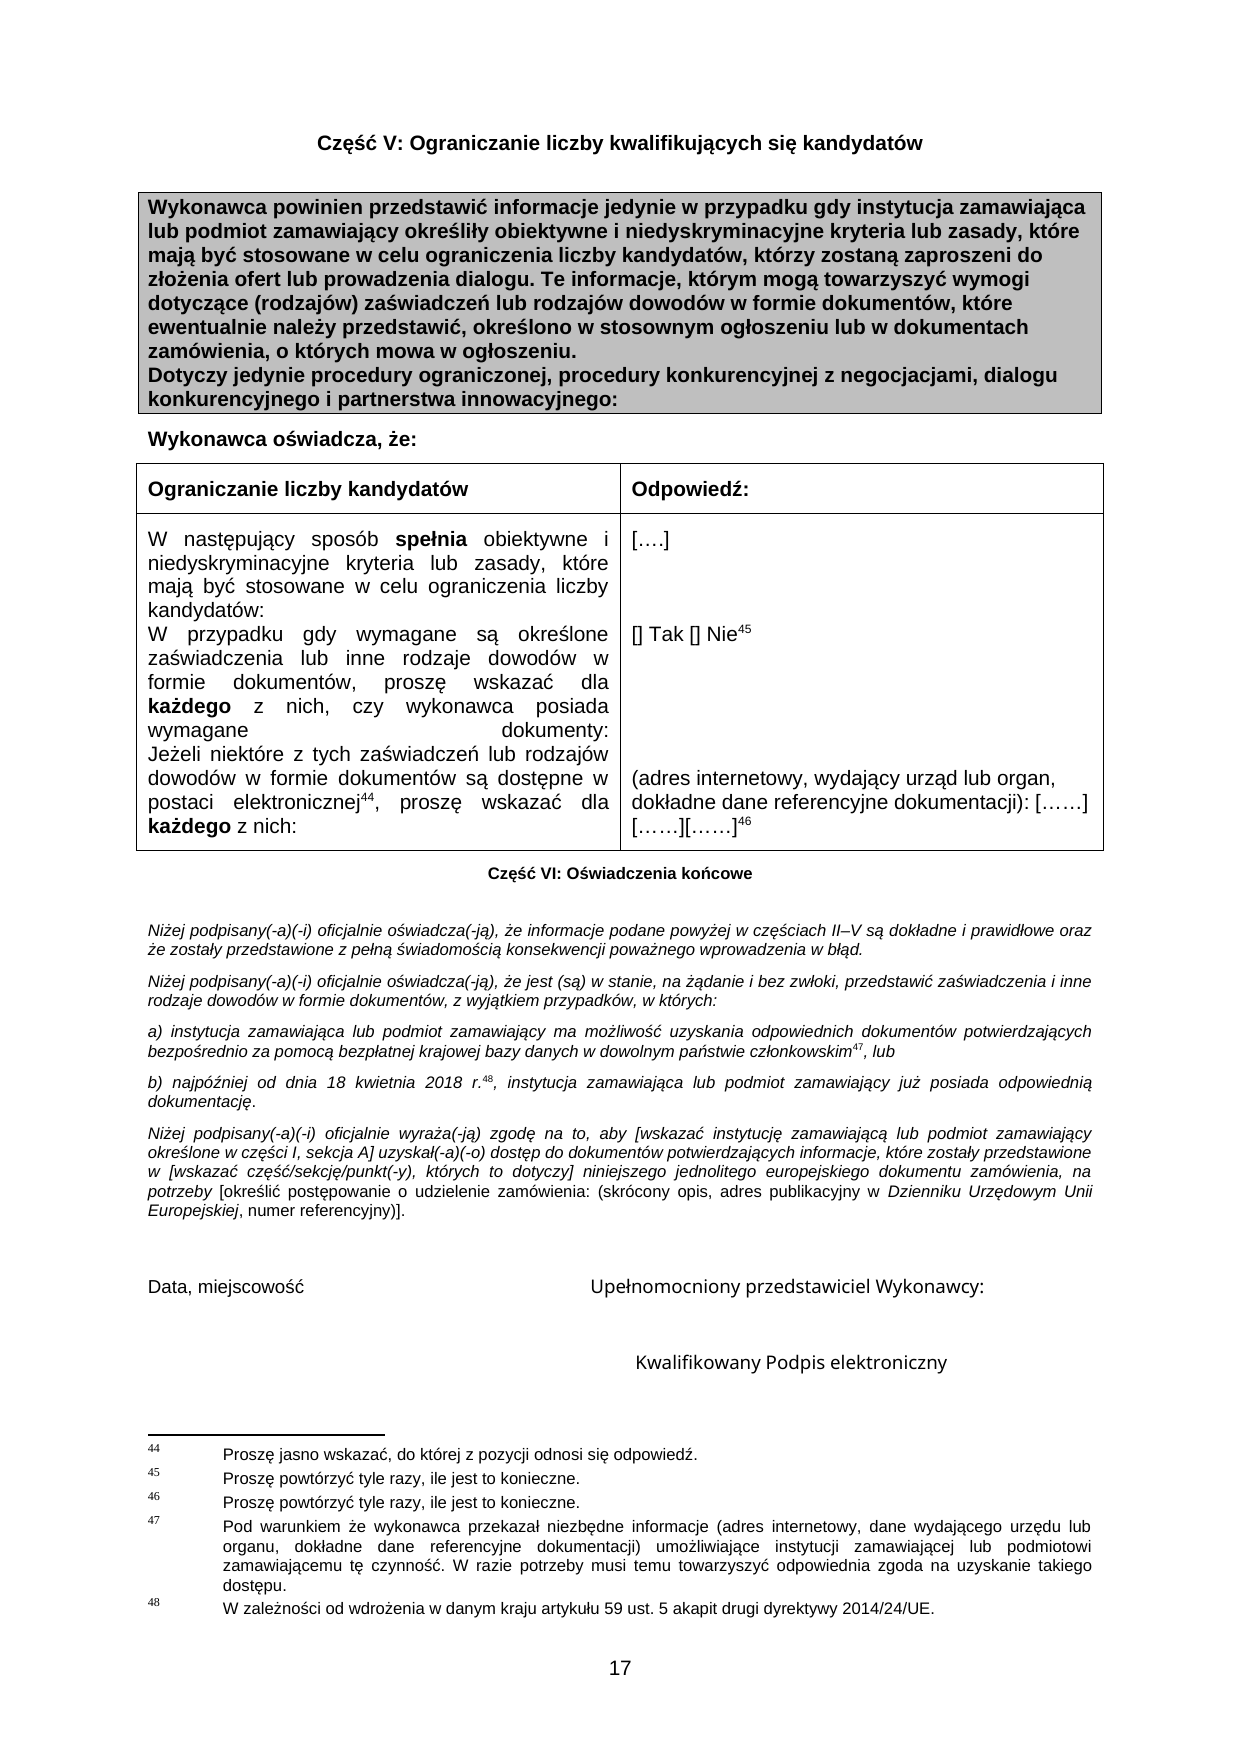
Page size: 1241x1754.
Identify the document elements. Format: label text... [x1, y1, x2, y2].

text Data, miejscowość Upełnomocniony przedstawiciel Wykonawcy: [148, 1273, 1093, 1299]
title Część V: Ograniczanie liczby kwalifikujących się kandydatów [148, 131, 1093, 154]
text Kwalifikowany Podpis elektroniczny [635, 1349, 1093, 1375]
text Niżej podpisany(-a)(-i) oficjalnie oświadcza(-ją), że jest (są) w stanie, na żądanie i bez zwłoki, przedstawić zaświadczenia i inne rodzaje dowodów w formie dokumentów, z wyjątkiem przypadków, w których: [148, 971, 1093, 1010]
table_cell W następujący sposób spełnia obiektywne i niedyskryminacyjne kryteria lub zasady, które mają być stosowane w celu ograniczenia liczby kandydatów: W przypadku gdy wymagane są określone zaświadczenia lub inne rodzaje dowodów w formie dokumentów, proszę wskazać dla każdego z nich, czy wykonawca posiada wymagane dokumenty: Jeżeli niektóre z tych zaświadczeń lub rodzajów dowodów w formie dokumentów są dostępne w postaci elektronicznej, proszę wskazać dla każdego z nich: [137, 514, 620, 850]
title Część VI: Oświadczenia końcowe [148, 864, 1093, 883]
text b) najpóźniej od dnia 18 kwietnia 2018 r., instytucja zamawiająca lub podmiot zamawiający już posiada odpowiednią dokumentację. [148, 1073, 1093, 1111]
text Niżej podpisany(-a)(-i) oficjalnie oświadcza(-ją), że informacje podane powyżej w częściach II–V są dokładne i prawidłowe oraz że zostały przedstawione z pełną świadomością konsekwencji poważnego wprowadzenia w błąd. [148, 921, 1093, 959]
text Niżej podpisany(-a)(-i) oficjalnie wyraża(-ją) zgodę na to, aby [wskazać instytucję zamawiającą lub podmiot zamawiający określone w części I, sekcja A] uzyskał(-a)(-o) dostęp do dokumentów potwierdzających informacje, które zostały przedstawione w [wskazać część/sekcję/punkt(-y), których to dotyczy] niniejszego jednolitego europejskiego dokumentu zamówienia, na potrzeby [określić postępowanie o udzielenie zamówienia: (skrócony opis, adres publikacyjny w Dzienniku Urzędowym Unii Europejskiej, numer referencyjny)]. [148, 1124, 1093, 1220]
text Wykonawca oświadcza, że: [148, 426, 1093, 450]
table_header Odpowiedź: [621, 464, 1103, 513]
text Wykonawca powinien przedstawić informacje jedynie w przypadku gdy instytucja zamawiająca lub podmiot zamawiający określiły obiektywne i niedyskryminacyjne kryteria lub zasady, które mają być stosowane w celu ograniczenia liczby kandydatów, którzy zostaną zaproszeni do złożenia ofert lub prowadzenia dialogu. Te informacje, którym mogą towarzyszyć wymogi dotyczące (rodzajów) zaświadczeń lub rodzajów dowodów w formie dokumentów, które ewentualnie należy przedstawić, określono w stosownym ogłoszeniu lub w dokumentach zamówienia, o których mowa w ogłoszeniu. Dotyczy jedynie procedury ograniczonej, procedury konkurencyjnej z negocjacjami, dialogu konkurencyjnego i partnerstwa innowacyjnego: [139, 193, 1101, 413]
text a) instytucja zamawiająca lub podmiot zamawiający ma możliwość uzyskania odpowiednich dokumentów potwierdzających bezpośrednio za pomocą bezpłatnej krajowej bazy danych w dowolnym państwie członkowskim, lub [148, 1022, 1093, 1061]
table_cell [….] [] Tak [] Nie (adres internetowy, wydający urząd lub organ, dokładne dane referencyjne dokumentacji): [……][……][……] [621, 514, 1103, 850]
table_header Ograniczanie liczby kandydatów [137, 464, 620, 513]
